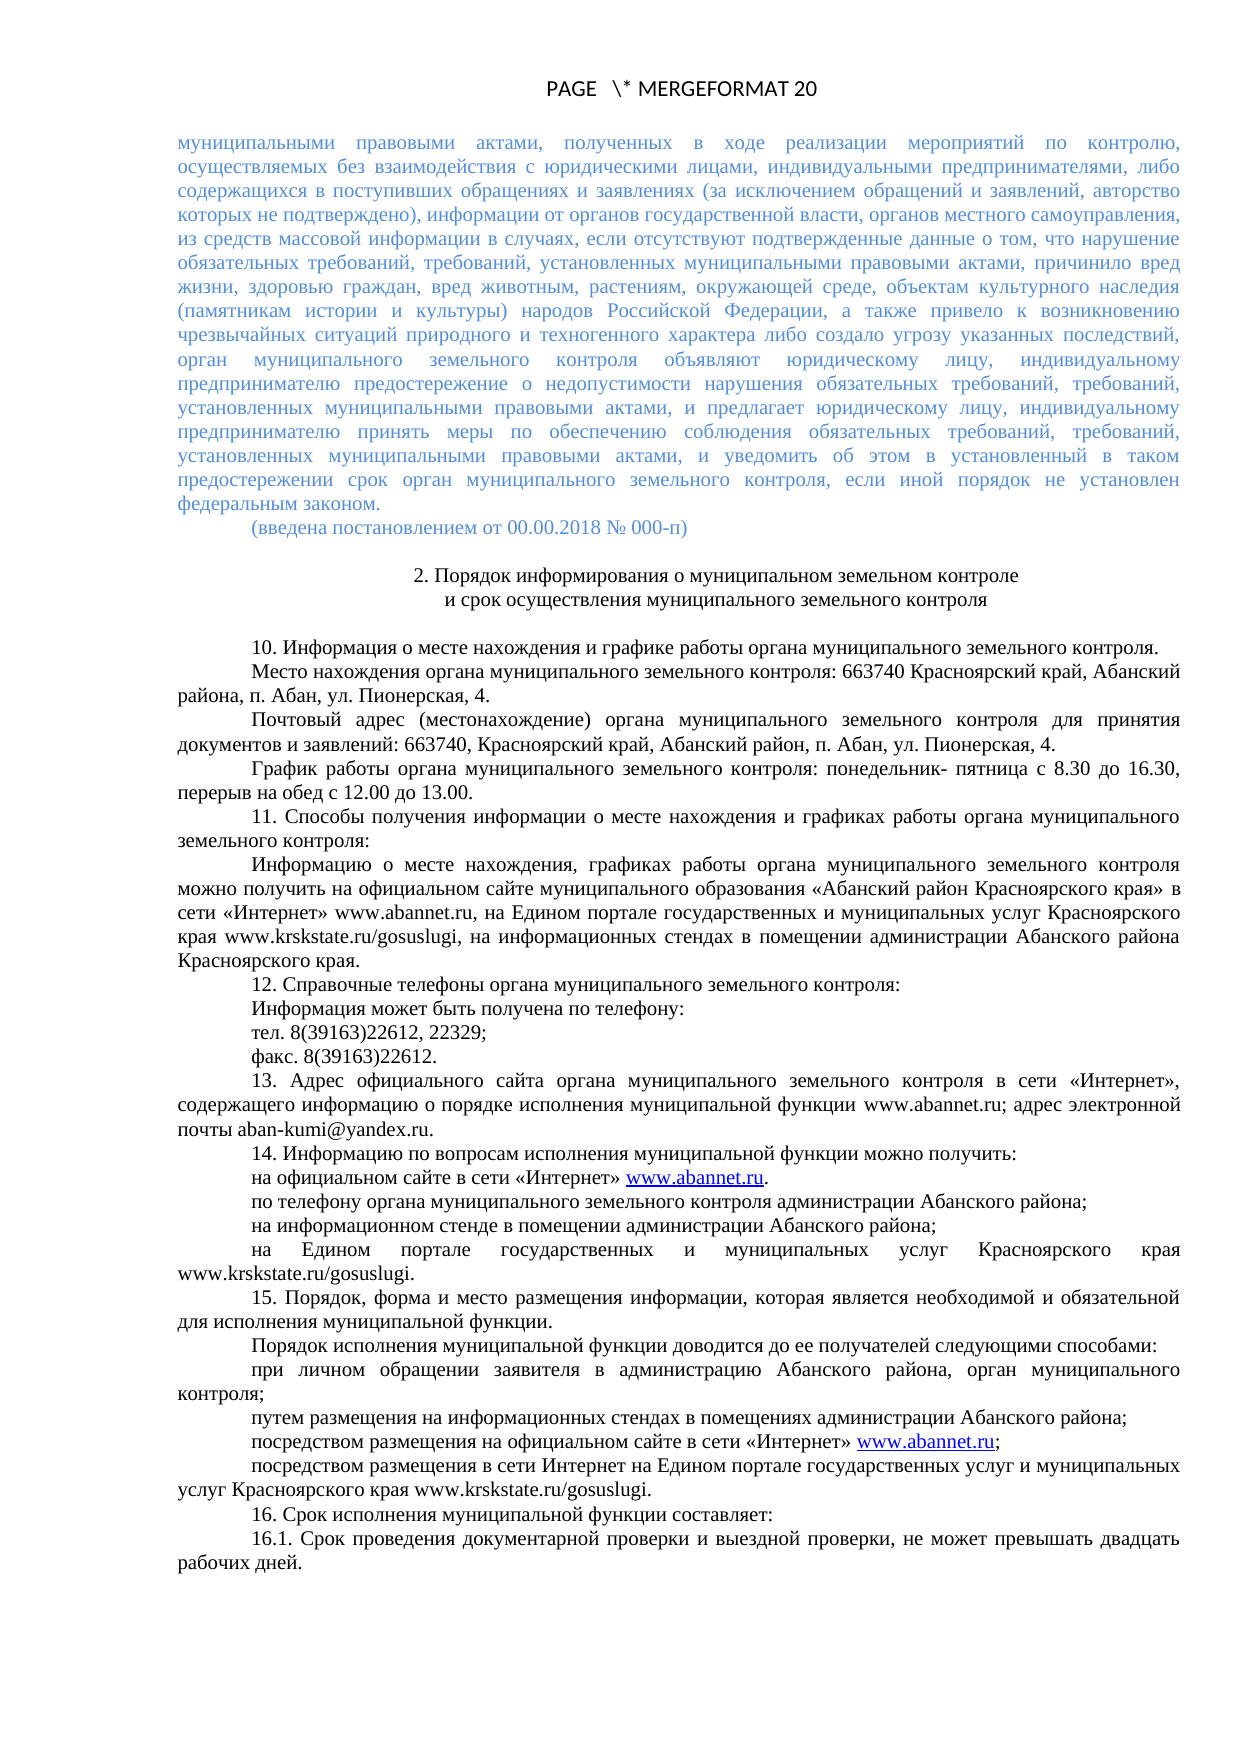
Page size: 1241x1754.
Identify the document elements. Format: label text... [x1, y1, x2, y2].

text на Едином портале государственных и муниципальных услуг Красноярского края www.krskstate.ru/gosuslugi. [177, 1237, 1181, 1285]
text на официальном сайте в сети «Интернет» www.abannet.ru. [177, 1164, 1181, 1189]
text при личном обращении заявителя в администрацию Абанского района, орган муниципального контроля; [177, 1357, 1181, 1405]
text 13. Адрес официального сайта органа муниципального земельного контроля в сети «Интернет», содержащего информацию о порядке исполнения муниципальной функции www.abannet.ru; адрес электронной почты aban-kumi@yandex.ru. [177, 1068, 1181, 1141]
text 16. Срок исполнения муниципальной функции составляет: [177, 1501, 1181, 1526]
text и срок осуществления муниципального земельного контроля [177, 587, 1181, 611]
text 15. Порядок, форма и место размещения информации, которая является необходимой и обязательной для исполнения муниципальной функции. [177, 1285, 1181, 1333]
text 10. Информация о месте нахождения и графике работы органа муниципального земельного контроля. [177, 635, 1181, 659]
text на информационном стенде в помещении администрации Абанского района; [177, 1213, 1181, 1237]
text посредством размещения в сети Интернет на Едином портале государственных услуг и муниципальных услуг Красноярского края www.krskstate.ru/gosuslugi. [177, 1453, 1181, 1501]
text факс. 8(39163)22612. [177, 1044, 1181, 1068]
text 16.1. Срок проведения документарной проверки и выездной проверки, не может превышать двадцать рабочих дней. [177, 1526, 1181, 1574]
text тел. 8(39163)22612, 22329; [177, 1020, 1181, 1044]
text 11. Способы получения информации о месте нахождения и графиках работы органа муниципального земельного контроля: [177, 804, 1181, 852]
text Информацию о месте нахождения, графиках работы органа муниципального земельного контроля можно получить на официальном сайте муниципального образования «Абанский район Красноярского края» в сети «Интернет» www.abannet.ru, на Едином портале государственных и муниципальных услуг Красноярского края www.krskstate.ru/gosuslugi, на информационных стендах в помещении администрации Абанского района Красноярского края. [177, 852, 1181, 972]
text (введена постановлением от 00.00.2018 № 000-п) [177, 515, 1181, 539]
text График работы органа муниципального земельного контроля: понедельник- пятница с 8.30 до 16.30, перерыв на обед с 12.00 до 13.00. [177, 756, 1181, 804]
text 14. Информацию по вопросам исполнения муниципальной функции можно получить: [177, 1141, 1181, 1164]
text Порядок исполнения муниципальной функции доводится до ее получателей следующими способами: [177, 1333, 1181, 1357]
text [177, 130, 1181, 515]
text 12. Справочные телефоны органа муниципального земельного контроля: [177, 972, 1181, 996]
text по телефону органа муниципального земельного контроля администрации Абанского района; [177, 1189, 1181, 1213]
text 2. Порядок информирования о муниципальном земельном контроле [177, 563, 1181, 587]
text Почтовый адрес (местонахождение) органа муниципального земельного контроля для принятия документов и заявлений: 663740, Красноярский край, Абанский район, п. Абан, ул. Пионерская, 4. [177, 707, 1181, 756]
text Информация может быть получена по телефону: [177, 996, 1181, 1020]
text Место нахождения органа муниципального земельного контроля: 663740 Красноярский край, Абанский района, п. Абан, ул. Пионерская, 4. [177, 659, 1181, 707]
text посредством размещения на официальном сайте в сети «Интернет» www.abannet.ru; [177, 1429, 1181, 1453]
text путем размещения на информационных стендах в помещениях администрации Абанского района; [177, 1405, 1181, 1429]
